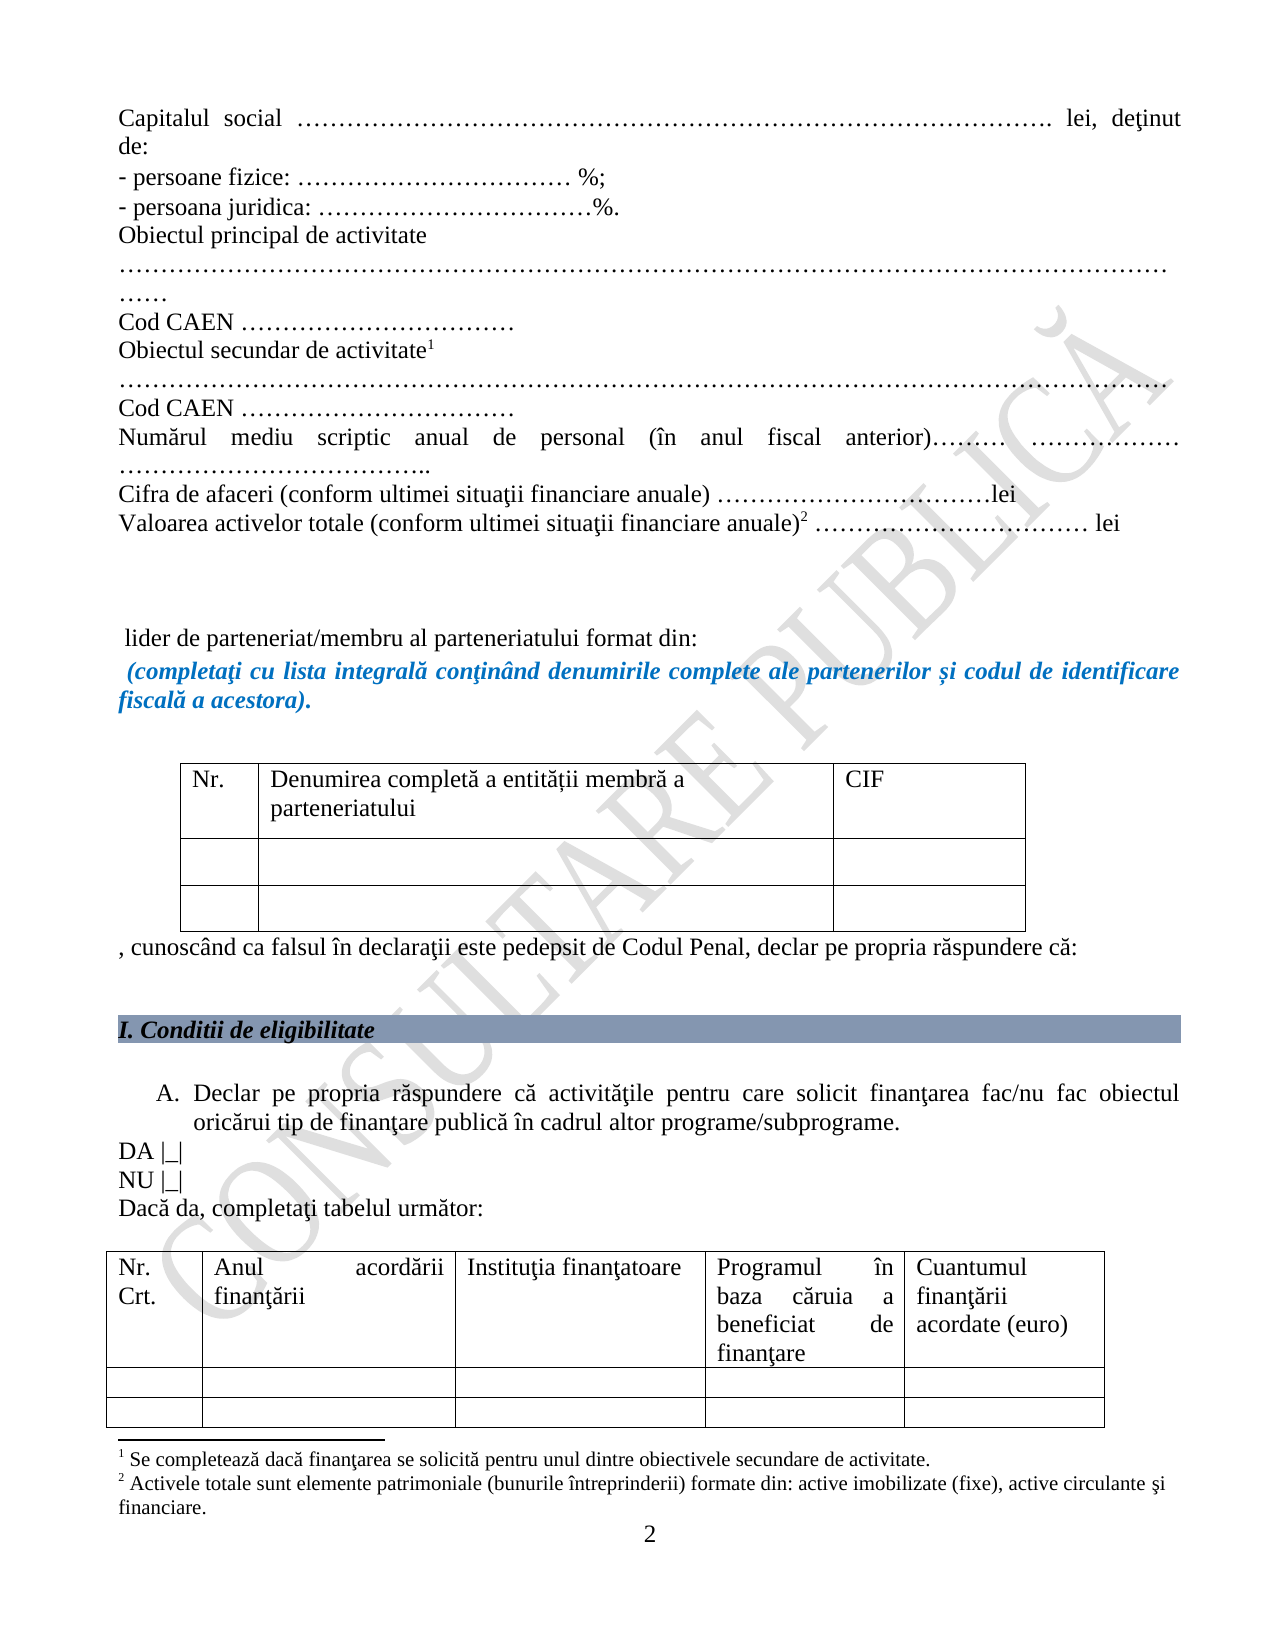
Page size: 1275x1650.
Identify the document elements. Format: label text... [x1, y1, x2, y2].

table_cell [834, 839, 1025, 885]
table_header Instituţia finanţatoare [456, 1252, 705, 1367]
text Obiectul principal de activitate [118, 221, 1181, 249]
text Obiectul secundar de activitate [118, 336, 1181, 364]
text Numărul mediu scriptic anual de personal (în anul fiscal anterior)……… ……………… ……………………………….. [118, 422, 1181, 479]
table_cell [456, 1398, 705, 1427]
text (completaţi cu lista integrală conţinând denumirile complete ale partenerilor și codul de identificare fiscală a acestora). [118, 656, 1181, 713]
table_header Nr. [181, 764, 258, 838]
table_header Programul în baza căruia a beneficiat de finanţare [706, 1252, 904, 1367]
text Cod CAEN …………………………… [118, 307, 1181, 336]
table_cell [706, 1398, 904, 1427]
text …………………………………………………………………………………………………………………… [118, 249, 1181, 307]
text Valoarea activelor totale (conform ultimei situaţii financiare anuale) …………………………… lei [118, 508, 1181, 537]
table_cell [107, 1368, 202, 1397]
text ……………………………………………………………………………………………………………… [118, 364, 1181, 393]
text ‐ persoana juridica: ……………………………%. [118, 190, 1181, 221]
table_cell [259, 886, 833, 931]
table_cell [203, 1398, 455, 1427]
table_header Anul acordării finanţării [203, 1252, 455, 1367]
table_cell [181, 839, 258, 885]
table_cell [107, 1398, 202, 1427]
text NU |_| [118, 1165, 1181, 1193]
table_header Denumirea completă a entității membră a parteneriatului [259, 764, 833, 838]
table_cell [905, 1398, 1104, 1427]
text Cifra de afaceri (conform ultimei situaţii financiare anuale) ……………………………lei [118, 479, 1181, 508]
table_cell [259, 839, 833, 885]
table_header Cuantumul finanţării acordate (euro) [905, 1252, 1104, 1367]
table_cell [834, 886, 1025, 931]
table_header CIF [834, 764, 1025, 838]
table_cell [706, 1368, 904, 1397]
text , cunoscând ca falsul în declaraţii este pedepsit de Codul Penal, declar pe propria răspundere că: [118, 932, 1181, 961]
subtitle I. Conditii de eligibilitate [118, 1015, 1181, 1043]
table_cell [181, 886, 258, 931]
text DA |_| [118, 1136, 1181, 1165]
text ‐ persoane fizice: …………………………… %; [118, 160, 1181, 190]
text Cod CAEN …………………………… [118, 393, 1181, 422]
text lider de parteneriat/membru al parteneriatului format din: [118, 623, 1181, 652]
text Capitalul social ………………………………………………………………………………. lei, deţinut de: [118, 103, 1181, 160]
table_cell [456, 1368, 705, 1397]
table_cell [905, 1368, 1104, 1397]
table_header Nr. Crt. [107, 1252, 202, 1367]
table_cell [203, 1368, 455, 1397]
list Declar pe propria răspundere că activităţile pentru care solicit finanţarea fac/nu fac obiectul oricărui tip de finanţare publică în cadrul altor programe/subprograme. [156, 1078, 1181, 1136]
text Dacă da, completaţi tabelul următor: [118, 1193, 1181, 1222]
